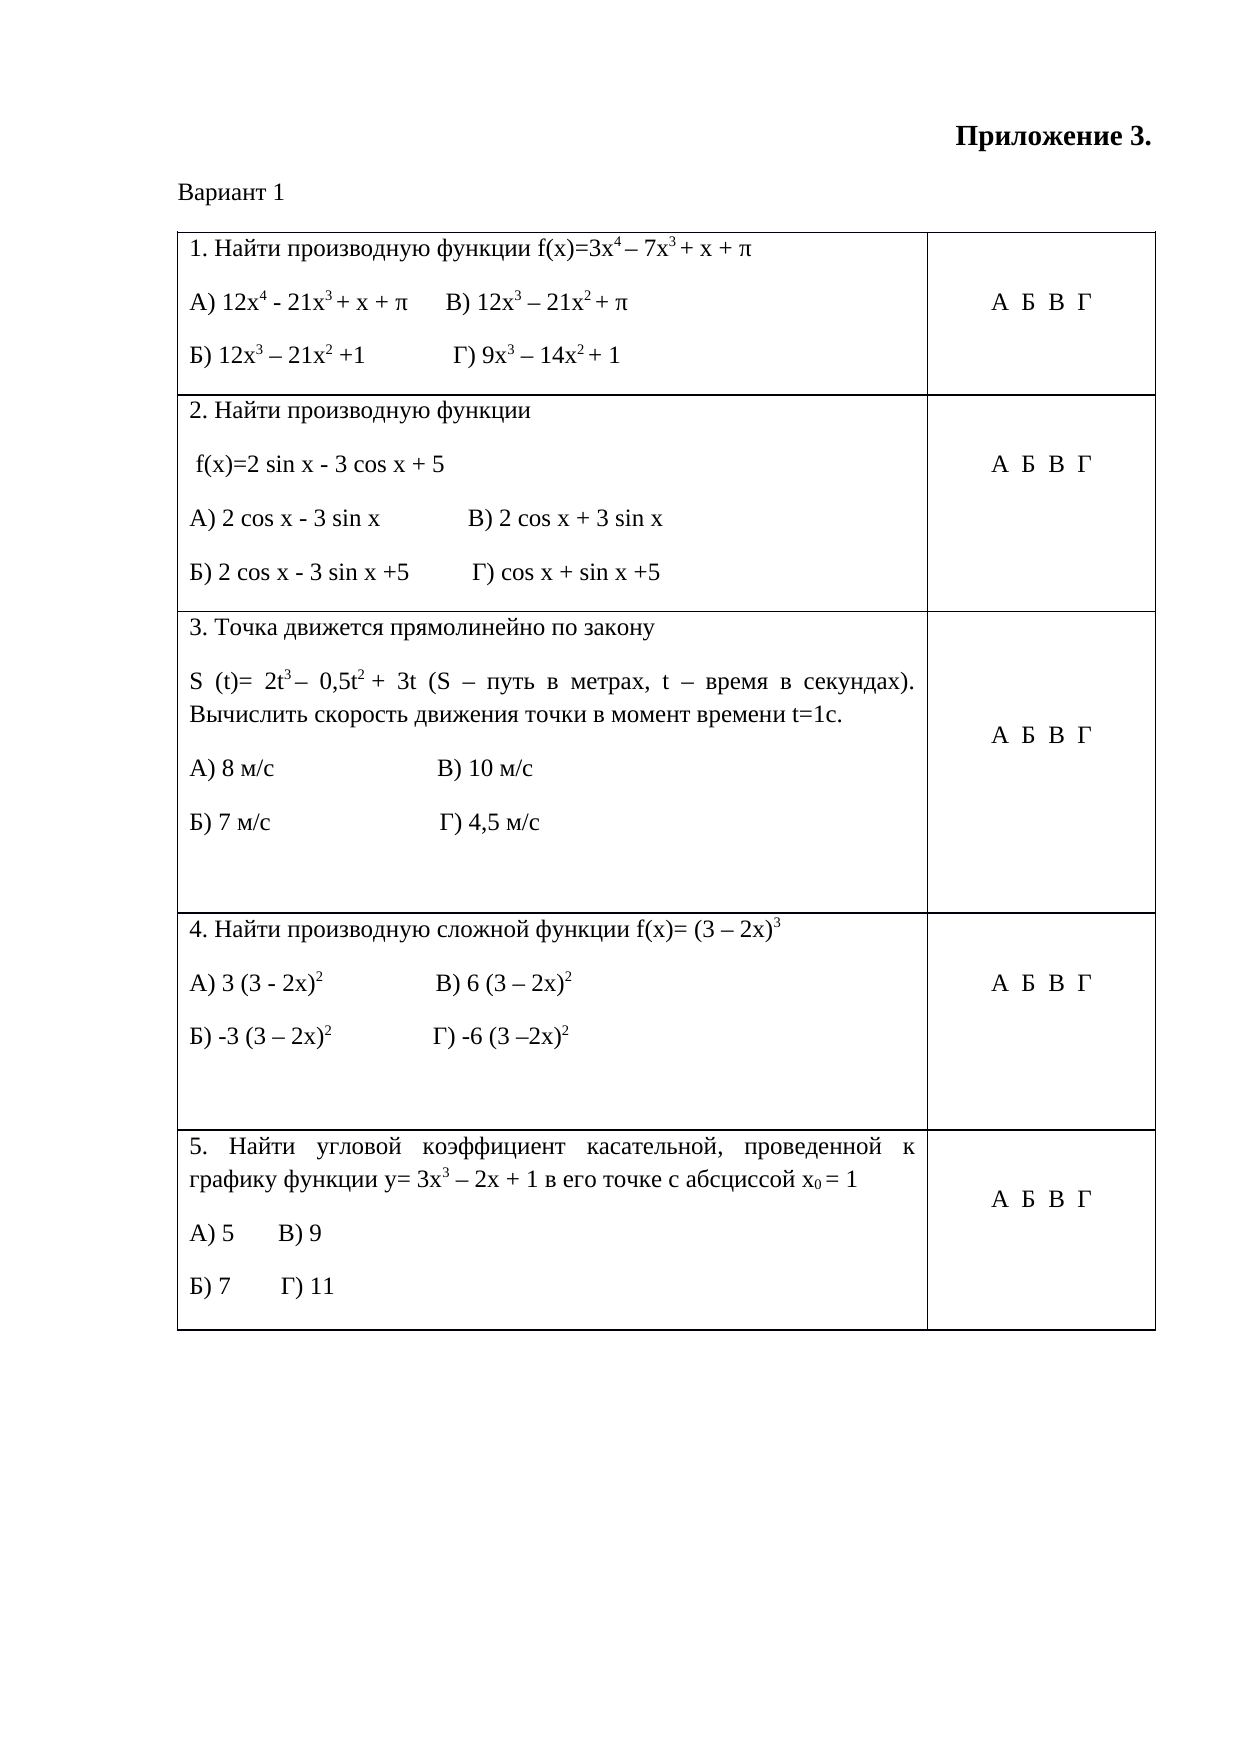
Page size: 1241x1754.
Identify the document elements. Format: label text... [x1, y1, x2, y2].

table_header А Б В Г [928, 233, 1155, 394]
table_cell А Б В Г [928, 1131, 1155, 1329]
table_cell 3. Точка движется прямолинейно по закону S (t)= 2t3 – 0,5t2 + 3t (S – путь в метрах, t – время в секундах). Вычислить скорость движения точки в момент времени t=1с. А) 8 м/с В) 10 м/с Б) 7 м/с Г) 4,5 м/с [178, 612, 927, 912]
table_cell А Б В Г [928, 612, 1155, 912]
table_cell А Б В Г [928, 914, 1155, 1129]
text Приложение 3. [177, 118, 1152, 152]
table_cell 4. Найти производную сложной функции f(x)= (3 – 2х)3 А) 3 (3 - 2х)2 В) 6 (3 – 2х)2 Б) -3 (3 – 2х)2 Г) -6 (3 –2х)2 [178, 914, 927, 1129]
table_cell 2. Найти производную функции f(x)=2 sin x - 3 cos x + 5 А) 2 cos x - 3 sin x В) 2 cos x + 3 sin x Б) 2 cos x - 3 sin x +5 Г) cos x + sin x +5 [178, 396, 927, 611]
table_cell А Б В Г [928, 396, 1155, 611]
table_cell 5. Найти угловой коэффициент касательной, проведенной к графику функции у= 3х3 – 2х + 1 в его точке с абсциссой х0 = 1 А) 5 В) 9 Б) 7 Г) 11 [178, 1131, 927, 1329]
text Вариант 1 [177, 177, 1152, 206]
table_header 1. Найти производную функции f(x)=3х4 – 7х3 + х + π А) 12х4 - 21х3 + х + π В) 12х3 – 21х2 + π Б) 12х3 – 21х2 +1 Г) 9х3 – 14х2 + 1 [178, 233, 927, 394]
